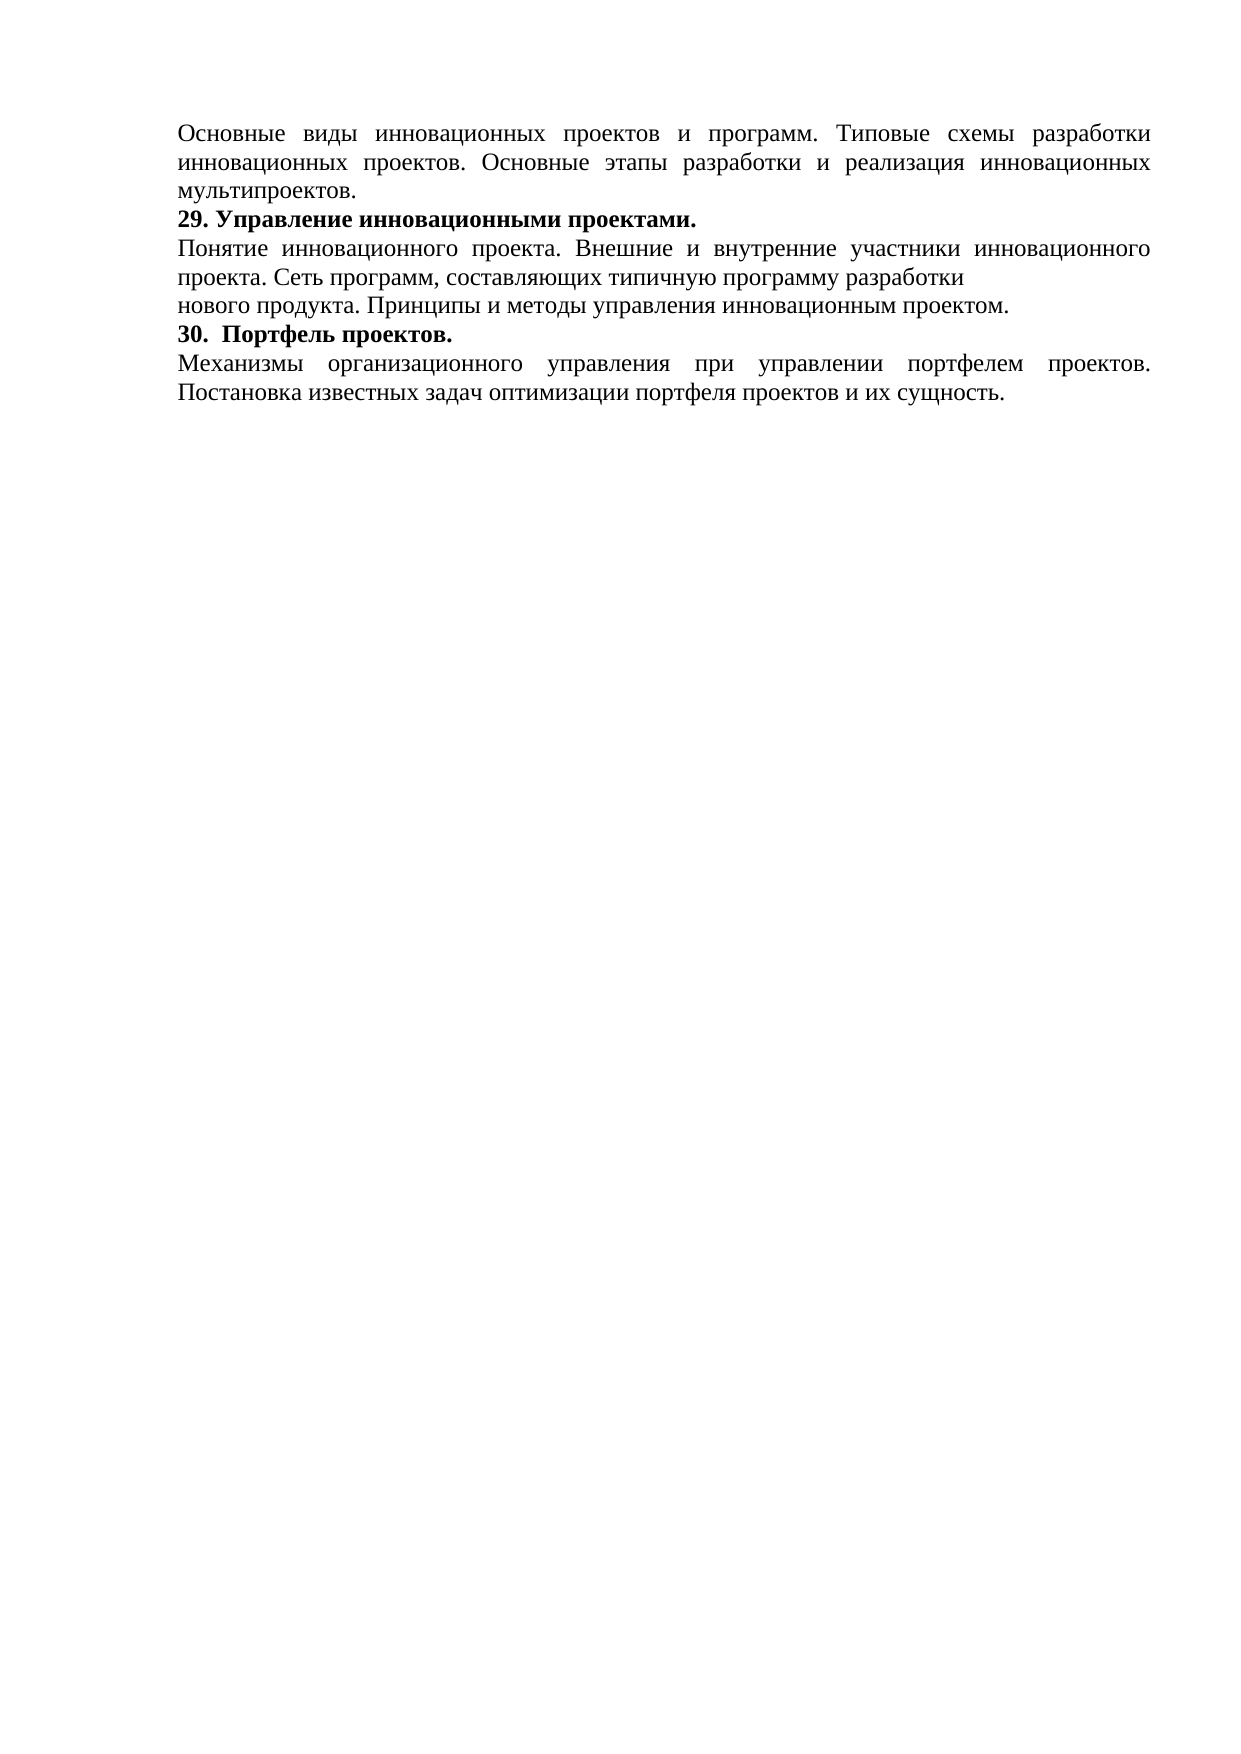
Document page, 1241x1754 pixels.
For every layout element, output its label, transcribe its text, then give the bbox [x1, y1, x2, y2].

text Механизмы организационного управления при управлении портфелем проектов. Постановка известных задач оптимизации портфеля проектов и их сущность. [177, 348, 1152, 406]
list нового продукта. Принципы и методы управления инновационным проектом. [177, 291, 1152, 319]
list Портфель проектов. [177, 319, 1152, 348]
list Основные виды инновационных проектов и программ. Типовые схемы разработки инновационных проектов. Основные этапы разработки и реализация инновационных мультипроектов. [177, 118, 1152, 204]
list Понятие инновационного проекта. Внешние и внутренние участники инновационного проекта. Сеть программ, составляющих типичную программу разработки [177, 233, 1152, 291]
list Управление инновационными проектами. [177, 204, 1152, 233]
